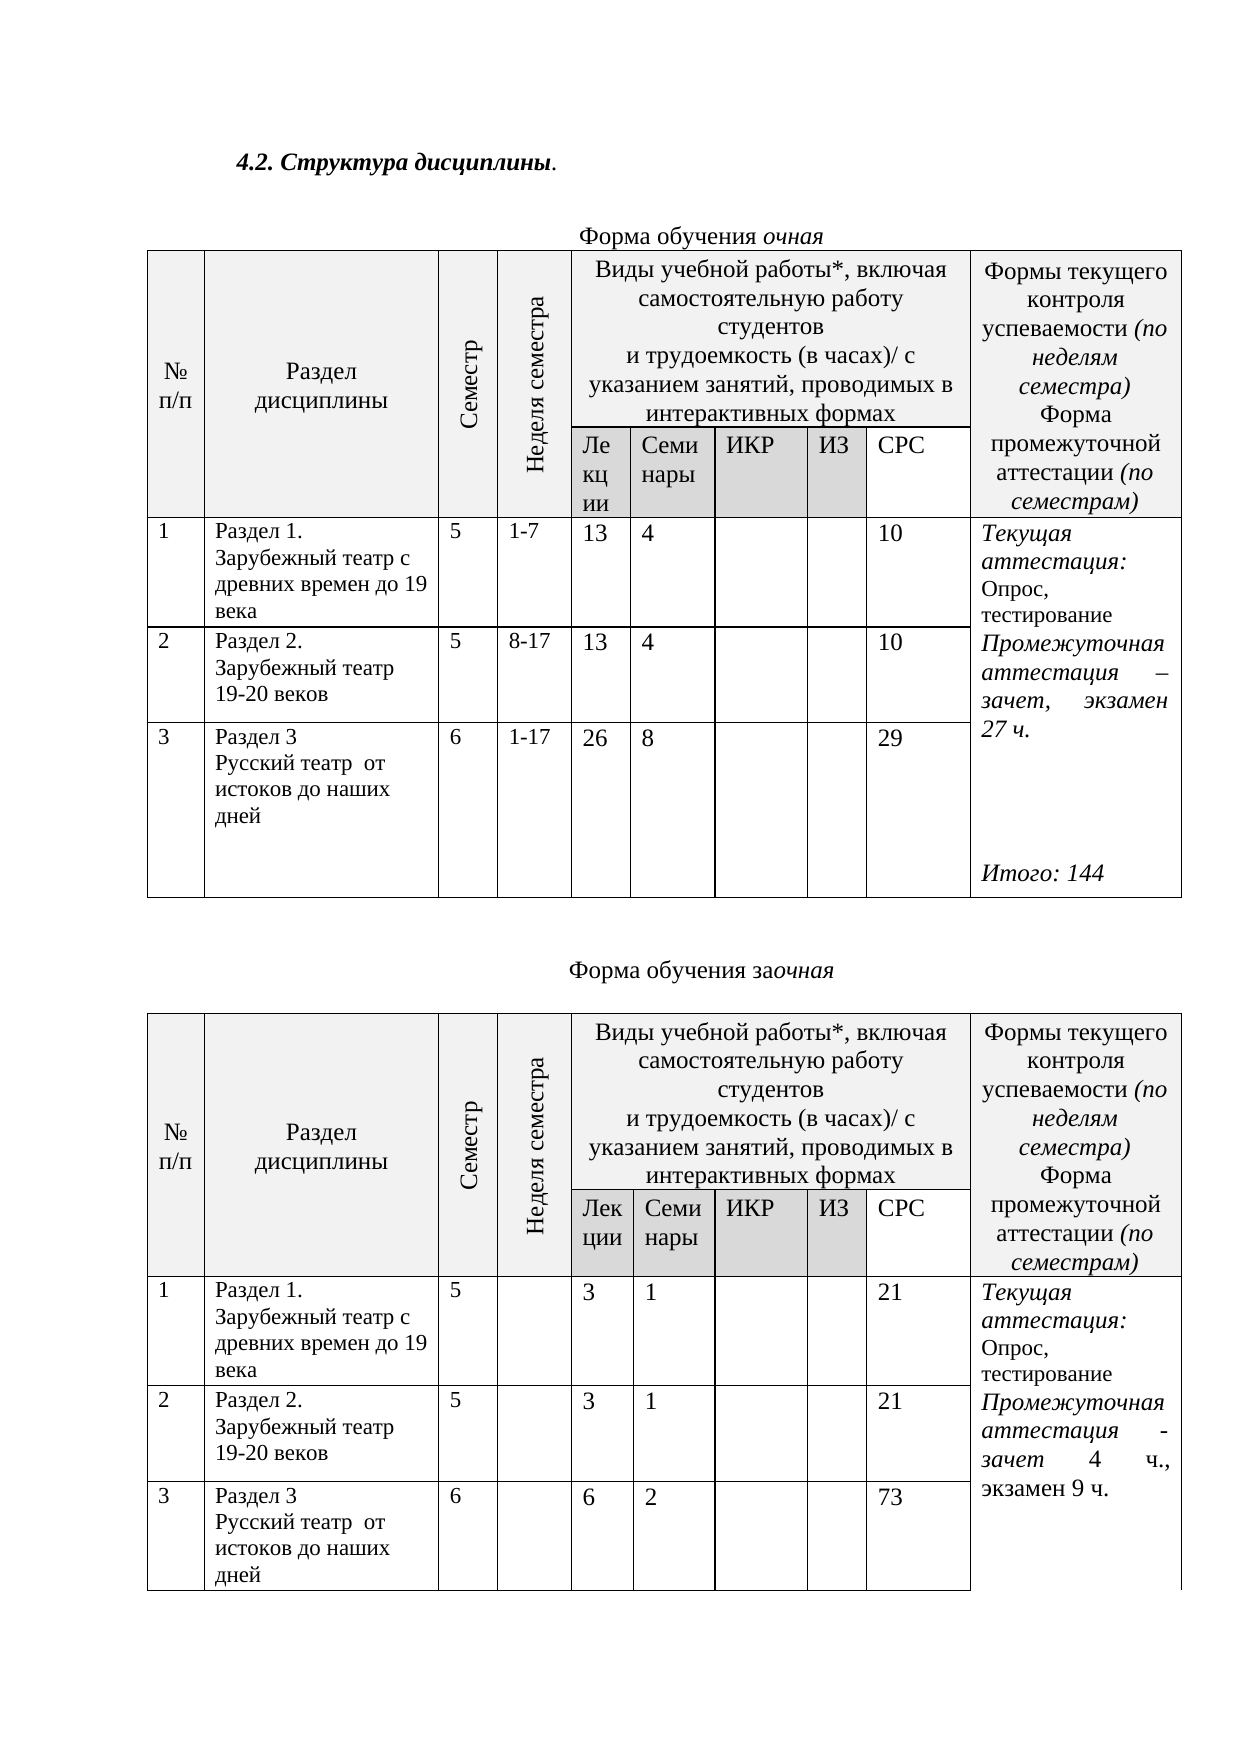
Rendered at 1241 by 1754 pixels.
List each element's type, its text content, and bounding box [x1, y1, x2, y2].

table_cell Раздел 3 Русский театр от истоков до наших дней [205, 1482, 438, 1590]
table_cell СРС [867, 1190, 970, 1276]
table_header Виды учебной работы*, включая самостоятельную работу студентов и трудоемкость (в часах)/ с указанием занятий, проводимых в интерактивных формах [572, 251, 970, 426]
table_cell [808, 723, 866, 897]
table_header Раздел дисциплины [205, 251, 438, 517]
table_cell Раздел 2. Зарубежный театр 19-20 веков [205, 1386, 438, 1481]
table_cell 6 [572, 1482, 633, 1590]
table_cell 1 [634, 1277, 714, 1385]
table_cell 26 [572, 723, 630, 897]
table_cell 8-17 [498, 628, 571, 722]
table_cell 6 [439, 723, 497, 897]
table_cell [716, 628, 807, 722]
table_cell 5 [439, 518, 497, 626]
table_cell 10 [867, 628, 970, 722]
table_cell 1 [148, 518, 204, 626]
table_header № п/п [148, 1014, 204, 1276]
table_cell Лекции [572, 1190, 633, 1276]
table_cell Семинары [631, 428, 714, 517]
table_cell Семинары [634, 1190, 714, 1276]
table_cell 21 [867, 1277, 970, 1385]
table_header Неделя семестра [498, 1014, 571, 1276]
table_cell [808, 518, 866, 626]
table_cell 13 [572, 628, 630, 722]
table_cell 3 [572, 1277, 633, 1385]
table_cell 6 [439, 1482, 497, 1590]
table_cell [716, 1386, 807, 1481]
table_cell [716, 1277, 807, 1385]
table_cell ИКР [716, 1190, 807, 1276]
table_cell 21 [867, 1386, 970, 1481]
text Форма обучения очная [251, 221, 1152, 250]
table_header Формы текущего контроля успеваемости (по неделям семестра) Форма промежуточной аттестации (по семестрам) [971, 251, 1181, 517]
table_header Семестр [439, 251, 497, 517]
table_cell 3 [148, 1482, 204, 1590]
table_cell ИЗ [808, 428, 866, 517]
table_cell СРС [867, 428, 970, 517]
table_cell Текущая аттестация: Опрос, тестирование Промежуточная аттестация – зачет, экзамен 27 ч. Итого: 144 [971, 518, 1181, 897]
table_cell [716, 723, 807, 897]
table_cell Текущая аттестация: Опрос, тестирование Промежуточная аттестация - зачет 4 ч., экзамен 9 ч. [971, 1277, 1181, 1590]
table_cell ИКР [716, 428, 807, 517]
table_cell Лекции [572, 428, 630, 517]
table_header Семестр [439, 1014, 497, 1276]
table_cell [498, 1386, 571, 1481]
table_cell [498, 1482, 571, 1590]
table_cell 3 [148, 723, 204, 897]
table_header Формы текущего контроля успеваемости (по неделям семестра) Форма промежуточной аттестации (по семестрам) [971, 1014, 1181, 1276]
table_cell ИЗ [808, 1190, 866, 1276]
table_cell 1-17 [498, 723, 571, 897]
table_header Неделя семестра [498, 251, 571, 517]
table_cell 2 [148, 1386, 204, 1481]
table_cell 5 [439, 1277, 497, 1385]
table_cell 5 [439, 1386, 497, 1481]
table_cell 4 [631, 628, 714, 722]
table_cell 1 [148, 1277, 204, 1385]
table_cell 2 [634, 1482, 714, 1590]
table_header Виды учебной работы*, включая самостоятельную работу студентов и трудоемкость (в часах)/ с указанием занятий, проводимых в интерактивных формах [572, 1014, 970, 1189]
table_cell Раздел 2. Зарубежный театр 19-20 веков [205, 628, 438, 722]
table_cell Раздел 1. Зарубежный театр с древних времен до 19 века [205, 1277, 438, 1385]
table_cell [716, 518, 807, 626]
table_cell [716, 1482, 807, 1590]
table_cell 13 [572, 518, 630, 626]
table_cell [808, 628, 866, 722]
table_cell [498, 1277, 571, 1385]
table_cell [808, 1482, 866, 1590]
list Структура дисциплины. [236, 147, 1152, 176]
table_cell [808, 1277, 866, 1385]
table_cell Раздел 3 Русский театр от истоков до наших дней [205, 723, 438, 897]
table_cell 73 [867, 1482, 970, 1590]
table_cell 3 [572, 1386, 633, 1481]
table_cell 29 [867, 723, 970, 897]
table_cell 2 [148, 628, 204, 722]
table_cell [808, 1386, 866, 1481]
table_cell Раздел 1. Зарубежный театр с древних времен до 19 века [205, 518, 438, 626]
table_cell 1 [634, 1386, 714, 1481]
table_header № п/п [148, 251, 204, 517]
table_cell 1-7 [498, 518, 571, 626]
table_cell 5 [439, 628, 497, 722]
table_header Раздел дисциплины [205, 1014, 438, 1276]
table_cell 8 [631, 723, 714, 897]
table_cell 4 [631, 518, 714, 626]
table_cell 10 [867, 518, 970, 626]
text Форма обучения заочная [251, 955, 1152, 984]
